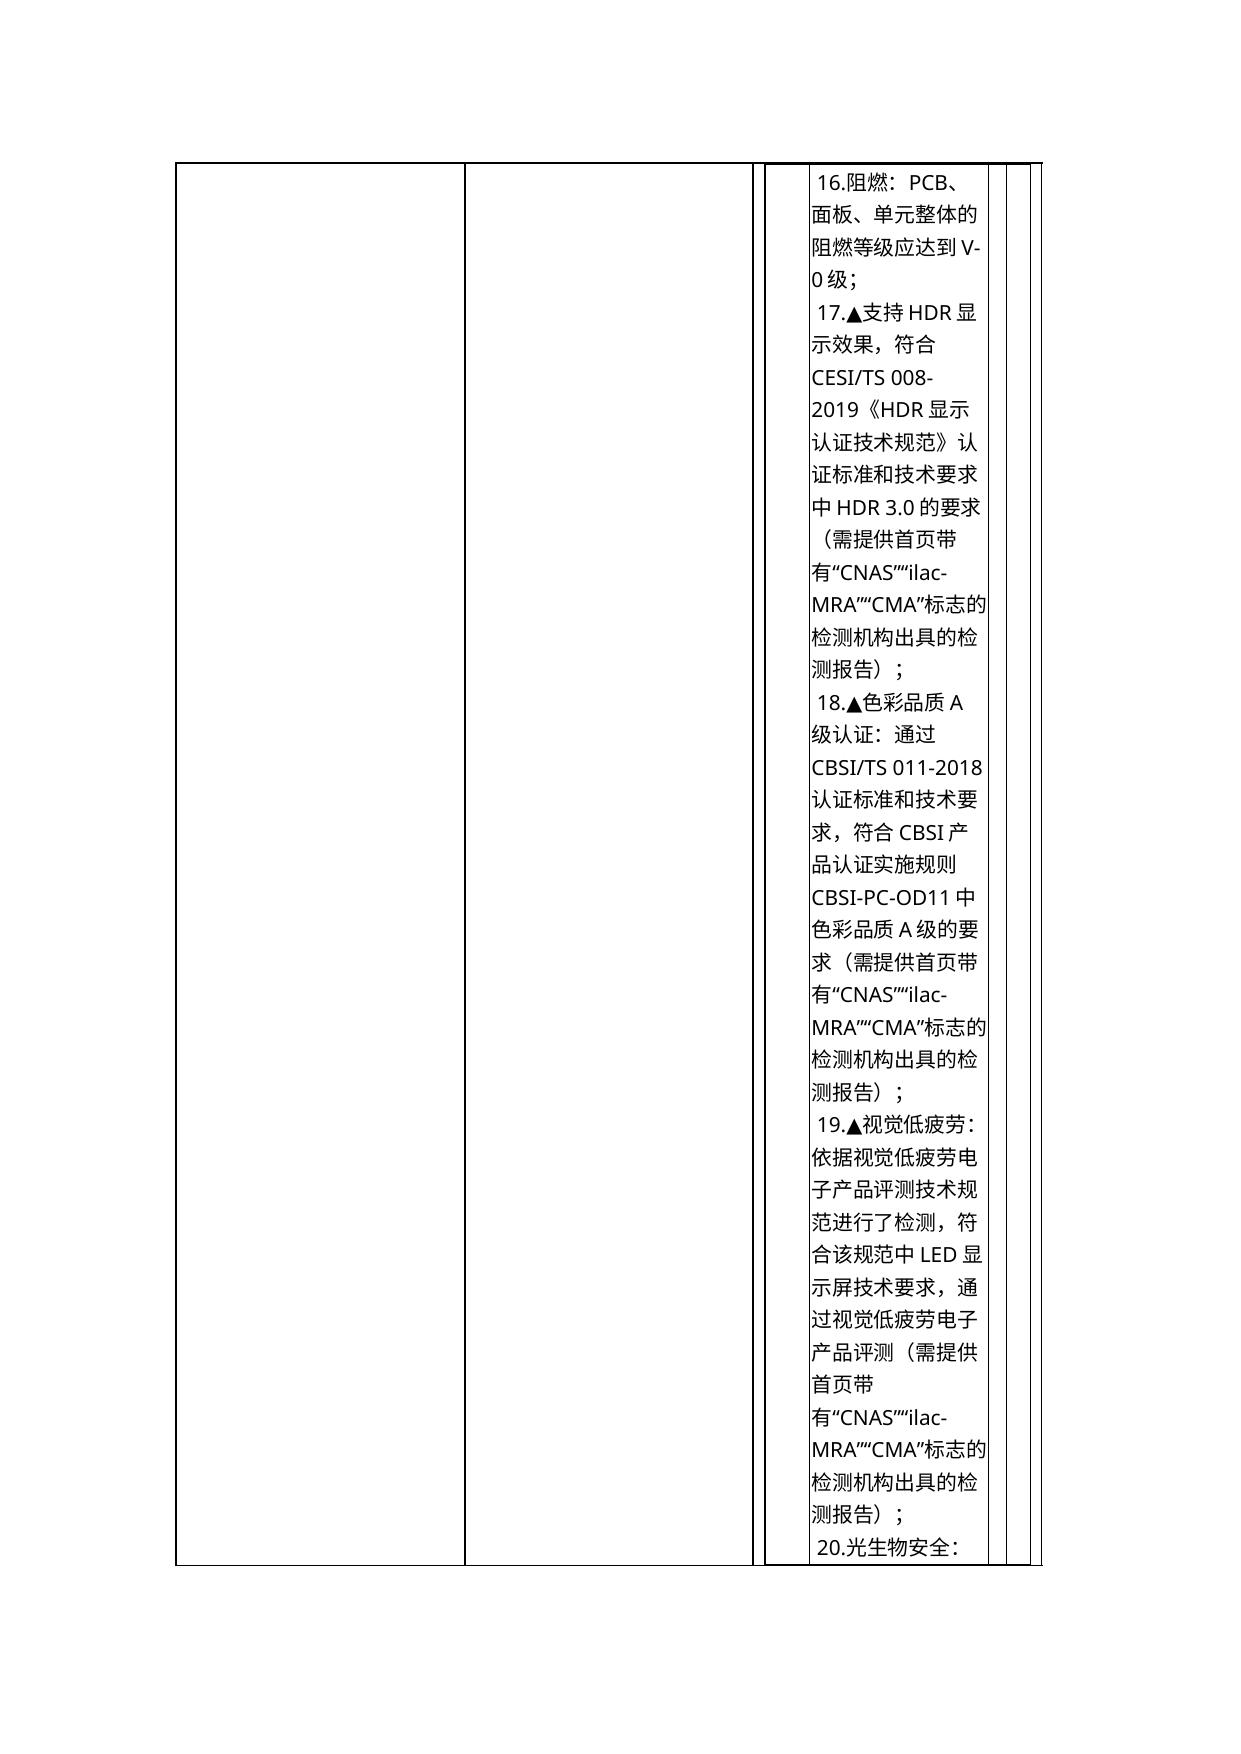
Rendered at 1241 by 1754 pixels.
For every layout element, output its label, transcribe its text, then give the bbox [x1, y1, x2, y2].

table_cell [810, 165, 988, 1564]
table_cell [989, 165, 1006, 1564]
table_cell 1 [177, 164, 464, 1565]
table_cell ▲ [466, 164, 752, 1565]
table_cell [766, 165, 809, 1564]
table_cell [1031, 164, 1041, 1565]
table_cell [1007, 165, 1030, 1564]
table_cell [754, 164, 764, 1565]
